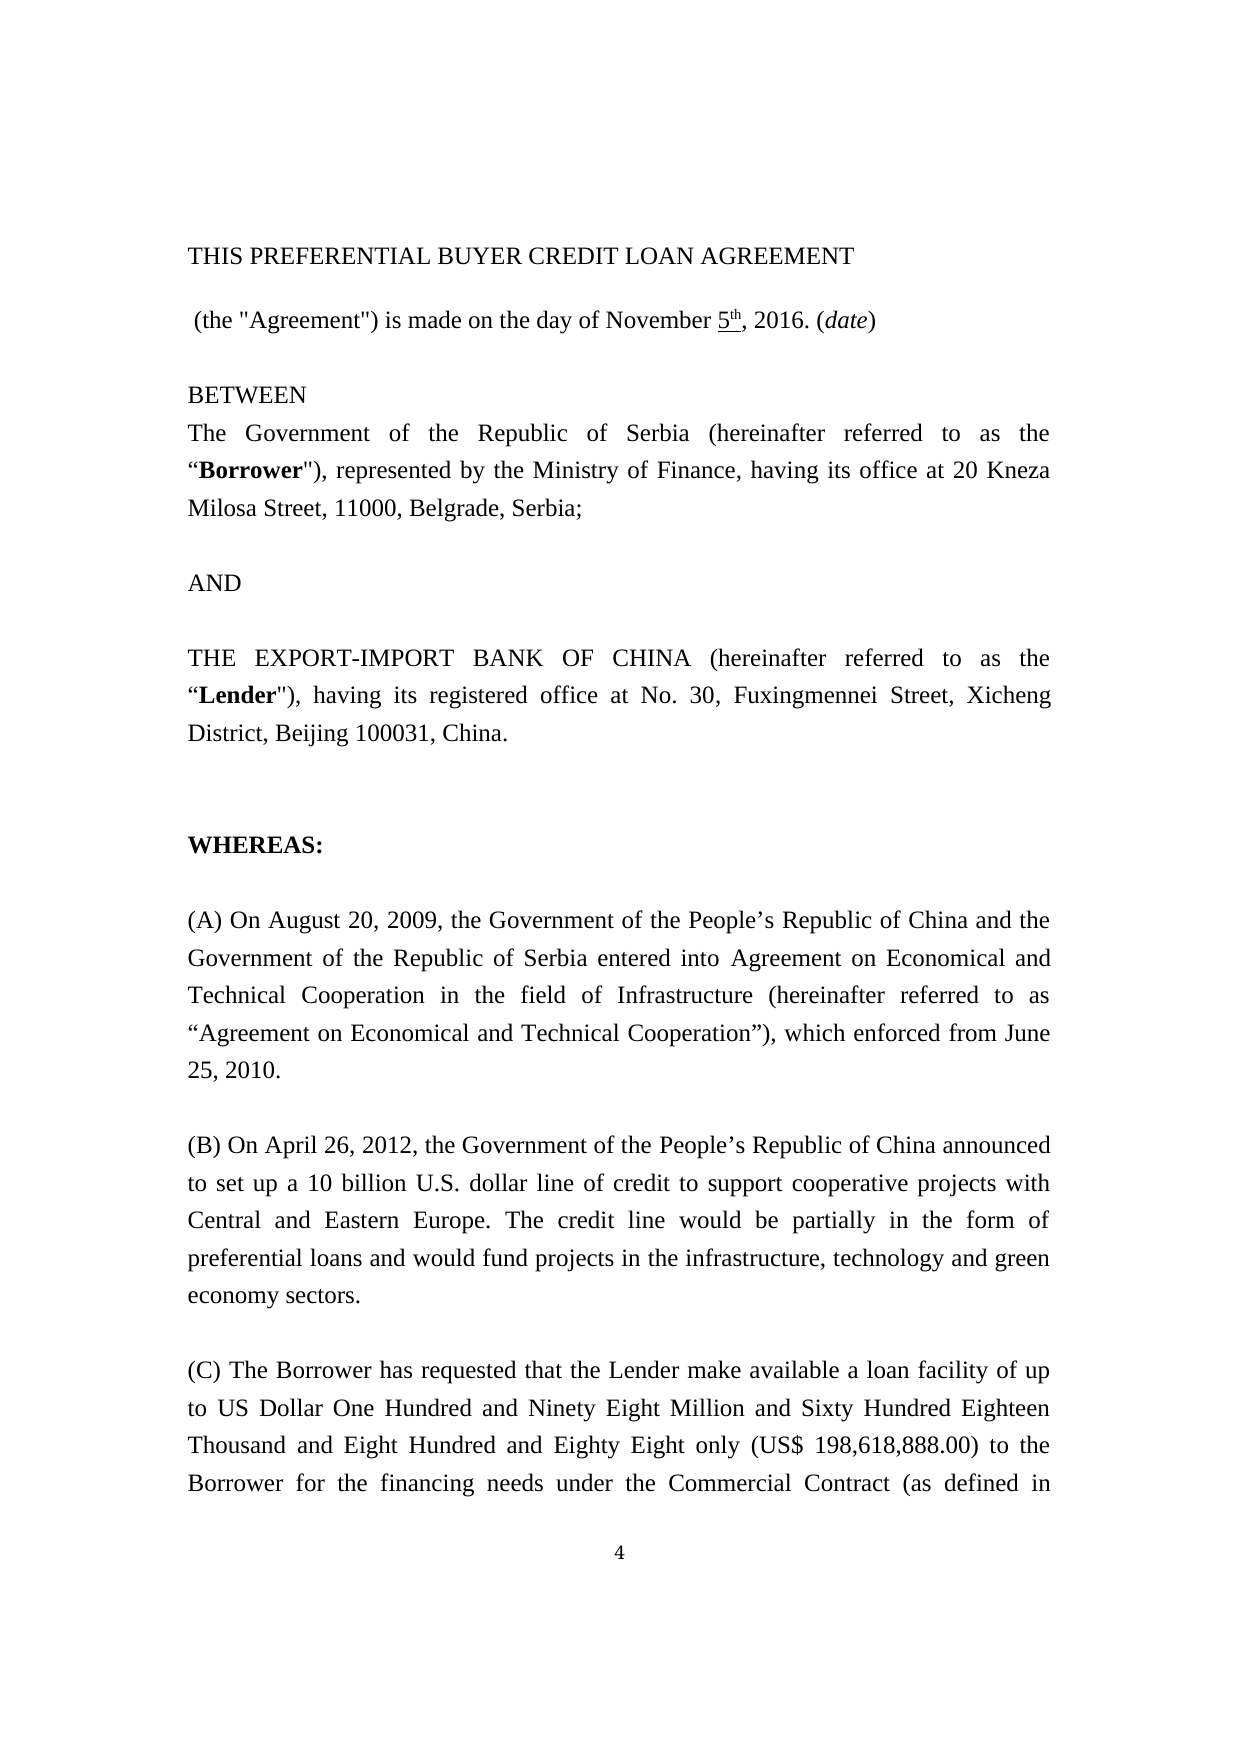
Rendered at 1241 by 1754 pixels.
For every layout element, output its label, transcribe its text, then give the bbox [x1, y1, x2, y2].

text (A) On August 20, 2009, the Government of the People’s Republic of China and the Government of the Republic of Serbia entered into Agreement on Economical and Technical Cooperation in the field of Infrastructure (hereinafter referred to as “Agreement on Economical and Technical Cooperation”), which enforced from June 25, 2010. [187, 899, 1051, 1086]
text (the "Agreement") is made on the day of November 5th, 2016. (date) [187, 299, 1051, 336]
text The Government of the Republic of Serbia (hereinafter referred to as the “Borrower"), represented by the Ministry of Finance, having its office at 20 Kneza Milosa Street, 11000, Belgrade, Serbia; [187, 411, 1051, 524]
text THIS PREFERENTIAL BUYER CREDIT LOAN AGREEMENT [187, 241, 1051, 270]
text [187, 1349, 1051, 1499]
text WHEREAS: [187, 824, 1051, 861]
text THE EXPORT-IMPORT BANK OF CHINA (hereinafter referred to as the “Lender"), having its registered office at No. 30, Fuxingmennei Street, Xicheng District, Beijing 100031, China. [187, 636, 1051, 749]
text AND [187, 561, 1051, 599]
text (B) On April 26, 2012, the Government of the People’s Republic of announced to set up a 10 billion U.S. dollar line of credit to support cooperative projects with Central and . The credit line would be partially in the form of preferential loans and would fund projects in the infrastructure, technology and green economy sectors. [187, 1124, 1051, 1311]
text BETWEEN [187, 374, 1051, 411]
